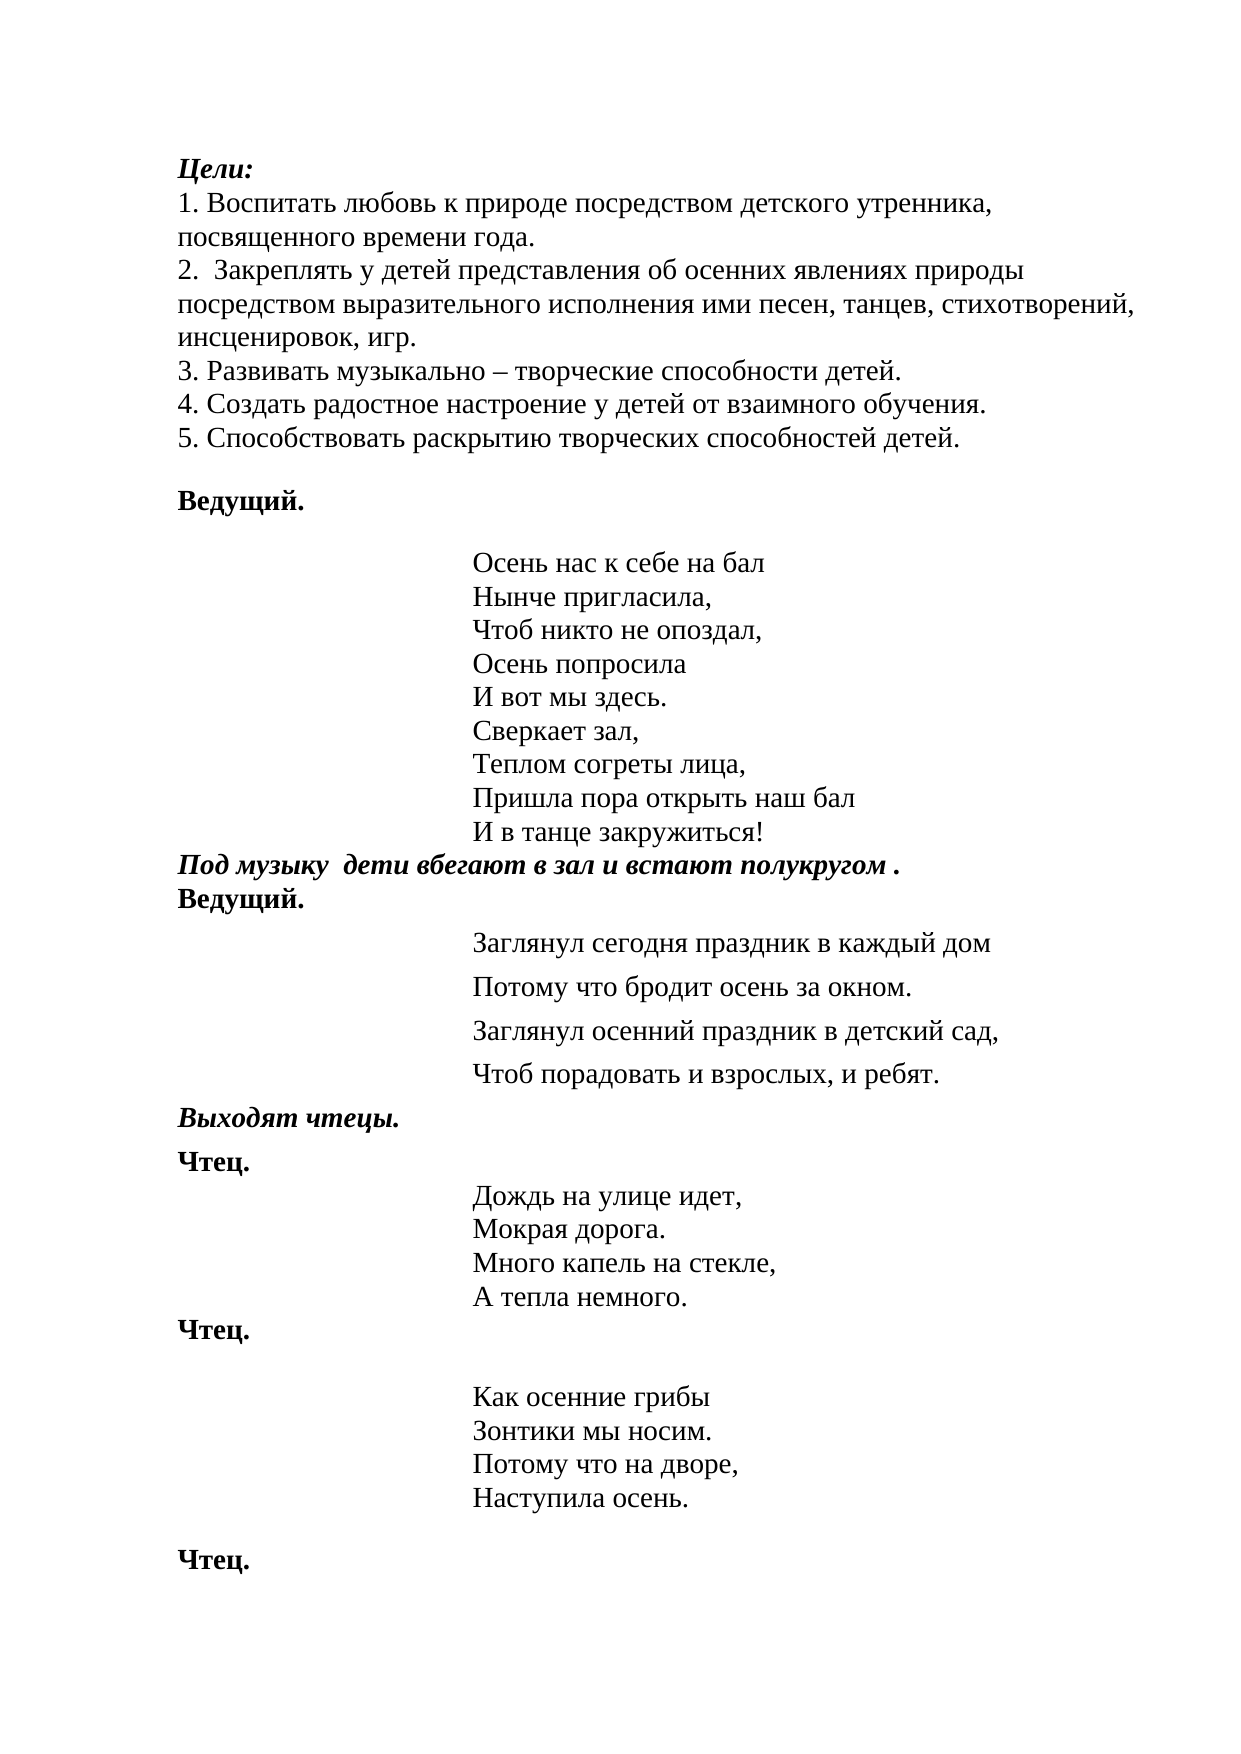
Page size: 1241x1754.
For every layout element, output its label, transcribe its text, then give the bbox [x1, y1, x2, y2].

text Сверкает зал, [472, 713, 1152, 747]
text 1. Воспитать любовь к природе посредством детского утренника, посвященного времени года. [177, 185, 1152, 252]
text Осень нас к себе на бал [472, 545, 1152, 579]
text И в танце закружиться! [472, 814, 1152, 847]
text Чтец. [177, 1144, 1152, 1178]
text 3. Развивать музыкально – творческие способности детей. [177, 353, 1152, 386]
text Потому что бродит осень за окном. [472, 969, 1152, 1002]
text Цели: [177, 152, 1152, 185]
text Заглянул осенний праздник в детский сад, [472, 1013, 1152, 1046]
text И вот мы здесь. [472, 679, 1152, 713]
text Выходят чтецы. [177, 1101, 1152, 1134]
text Осень попросила [472, 646, 1152, 679]
text Дождь на улице идет, Мокрая дорога. Много капель на стекле, А тепла немного. [472, 1178, 1152, 1312]
text 4. Создать радостное настроение у детей от взаимного обучения. [177, 386, 1152, 420]
text Чтец. [177, 1312, 1152, 1346]
text 5. Способствовать раскрытию творческих способностей детей. [177, 420, 1152, 453]
text Как осенние грибы Зонтики мы носим. Потому что на дворе, Наступила осень. [472, 1346, 1152, 1542]
text Теплом согреты лица, [472, 747, 1152, 780]
text 2. Закреплять у детей представления об осенних явлениях природы посредством выразительного исполнения ими песен, танцев, стихотворений, инсценировок, игр. [177, 252, 1152, 353]
text Чтоб никто не опоздал, [472, 612, 1152, 646]
text Ведущий. [177, 881, 1152, 914]
text Нынче пригласила, [472, 579, 1152, 612]
text Ведущий. [177, 483, 1152, 516]
text Пришла пора открыть наш бал [472, 780, 1152, 814]
text Заглянул сегодня праздник в каждый дом [472, 925, 1152, 958]
text Под музыку дети вбегают в зал и встают полукругом . [177, 847, 1152, 881]
text Чтоб порадовать и взрослых, и ребят. [472, 1057, 1152, 1090]
text Чтец. [177, 1542, 1152, 1576]
